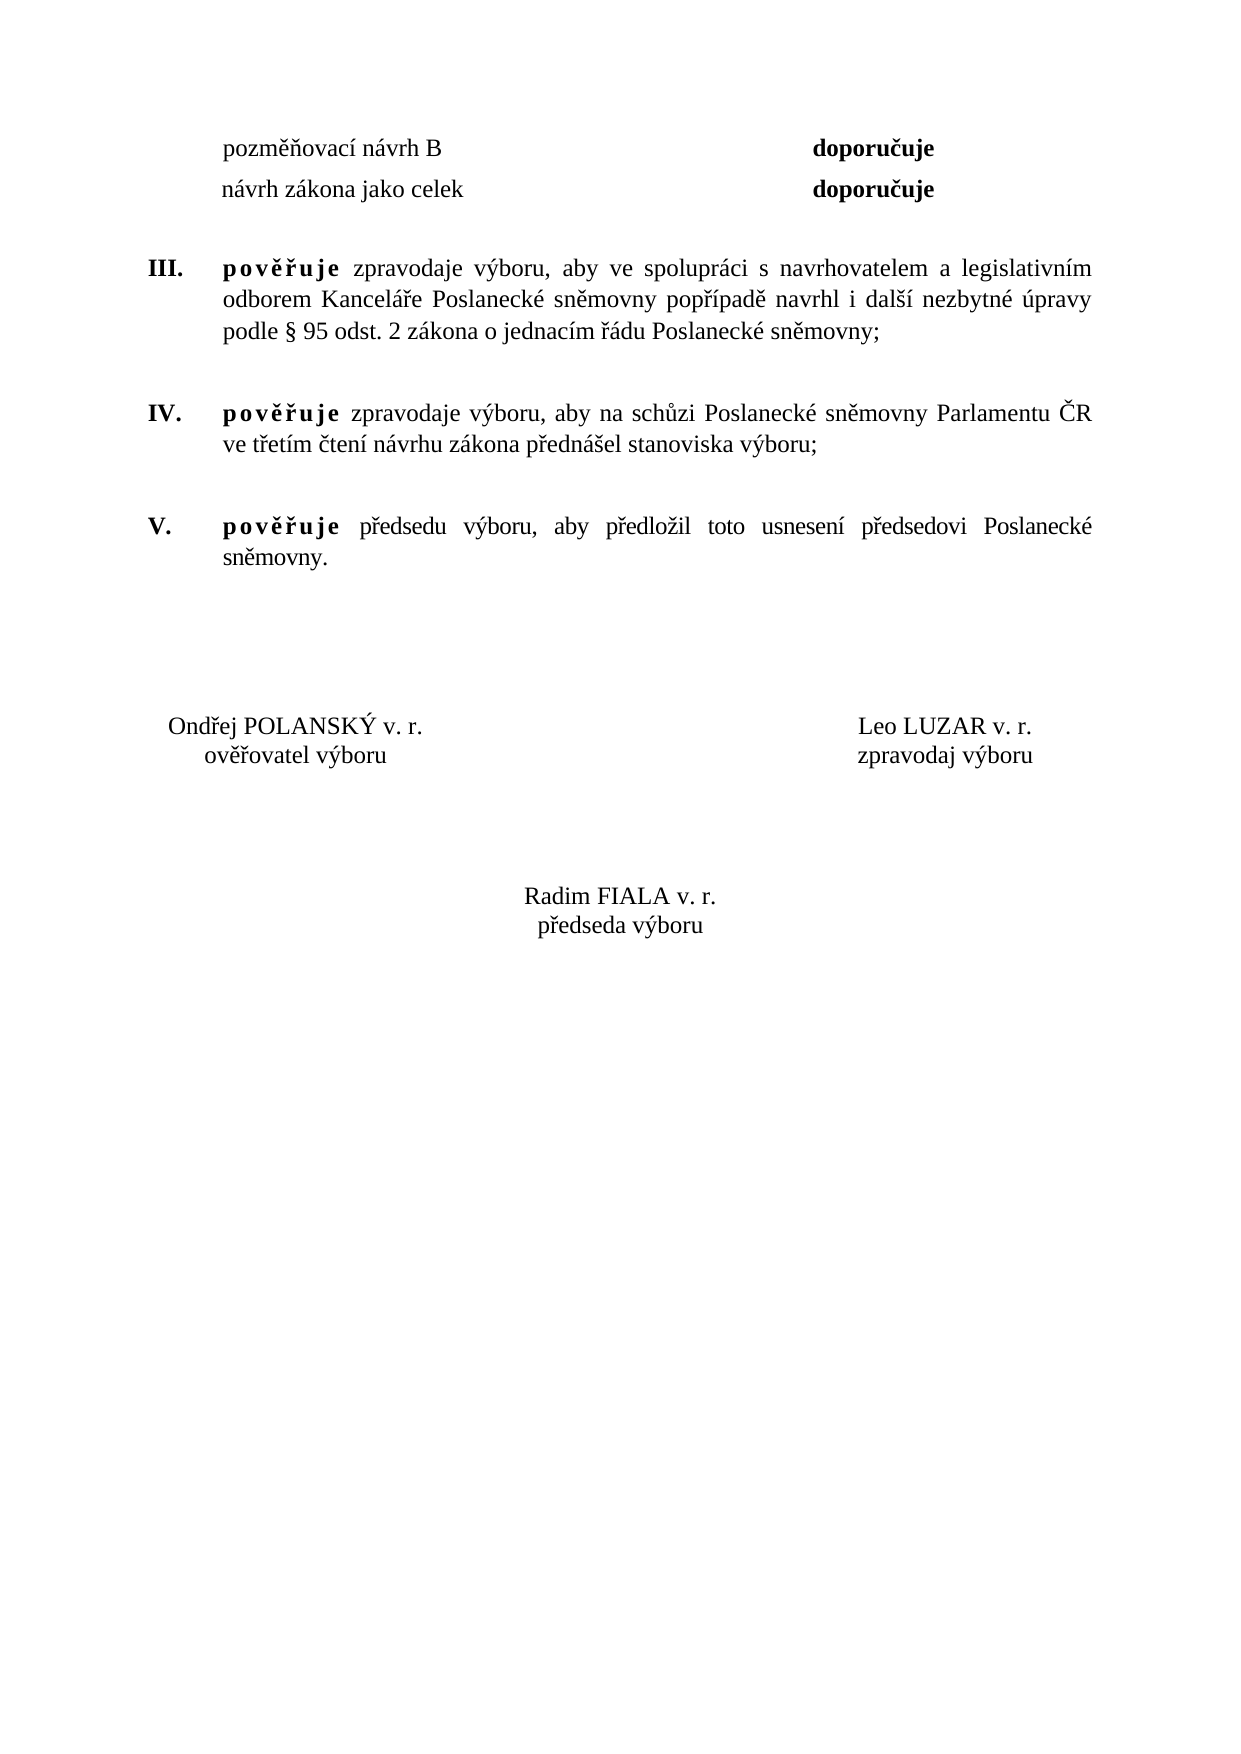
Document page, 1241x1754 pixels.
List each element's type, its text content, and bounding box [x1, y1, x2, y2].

text návrh zákona jako celek doporučuje [148, 174, 1093, 203]
text Ondřej POLANSKÝ v. r. Leo LUZAR v. r. [148, 711, 1093, 740]
text ověřovatel výboru zpravodaj výboru [148, 740, 1093, 769]
list pověřuje zpravodaje výboru, aby na schůzi Poslanecké sněmovny Parlamentu ČR ve třetím čtení návrhu zákona přednášel stanoviska výboru; [148, 398, 1093, 458]
text předseda výboru [148, 910, 1093, 939]
list pověřuje předsedu výboru, aby předložil toto usnesení předsedovi Poslanecké sněmovny. [148, 511, 1093, 571]
list pozměňovací návrh B doporučuje [223, 133, 1093, 162]
text Radim FIALA v. r. [148, 881, 1093, 910]
list pověřuje zpravodaje výboru, aby ve spolupráci s navrhovatelem a legislativním odborem Kanceláře Poslanecké sněmovny popřípadě navrhl i další nezbytné úpravy podle § 95 odst. 2 zákona o jednacím řádu Poslanecké sněmovny; [148, 253, 1093, 345]
